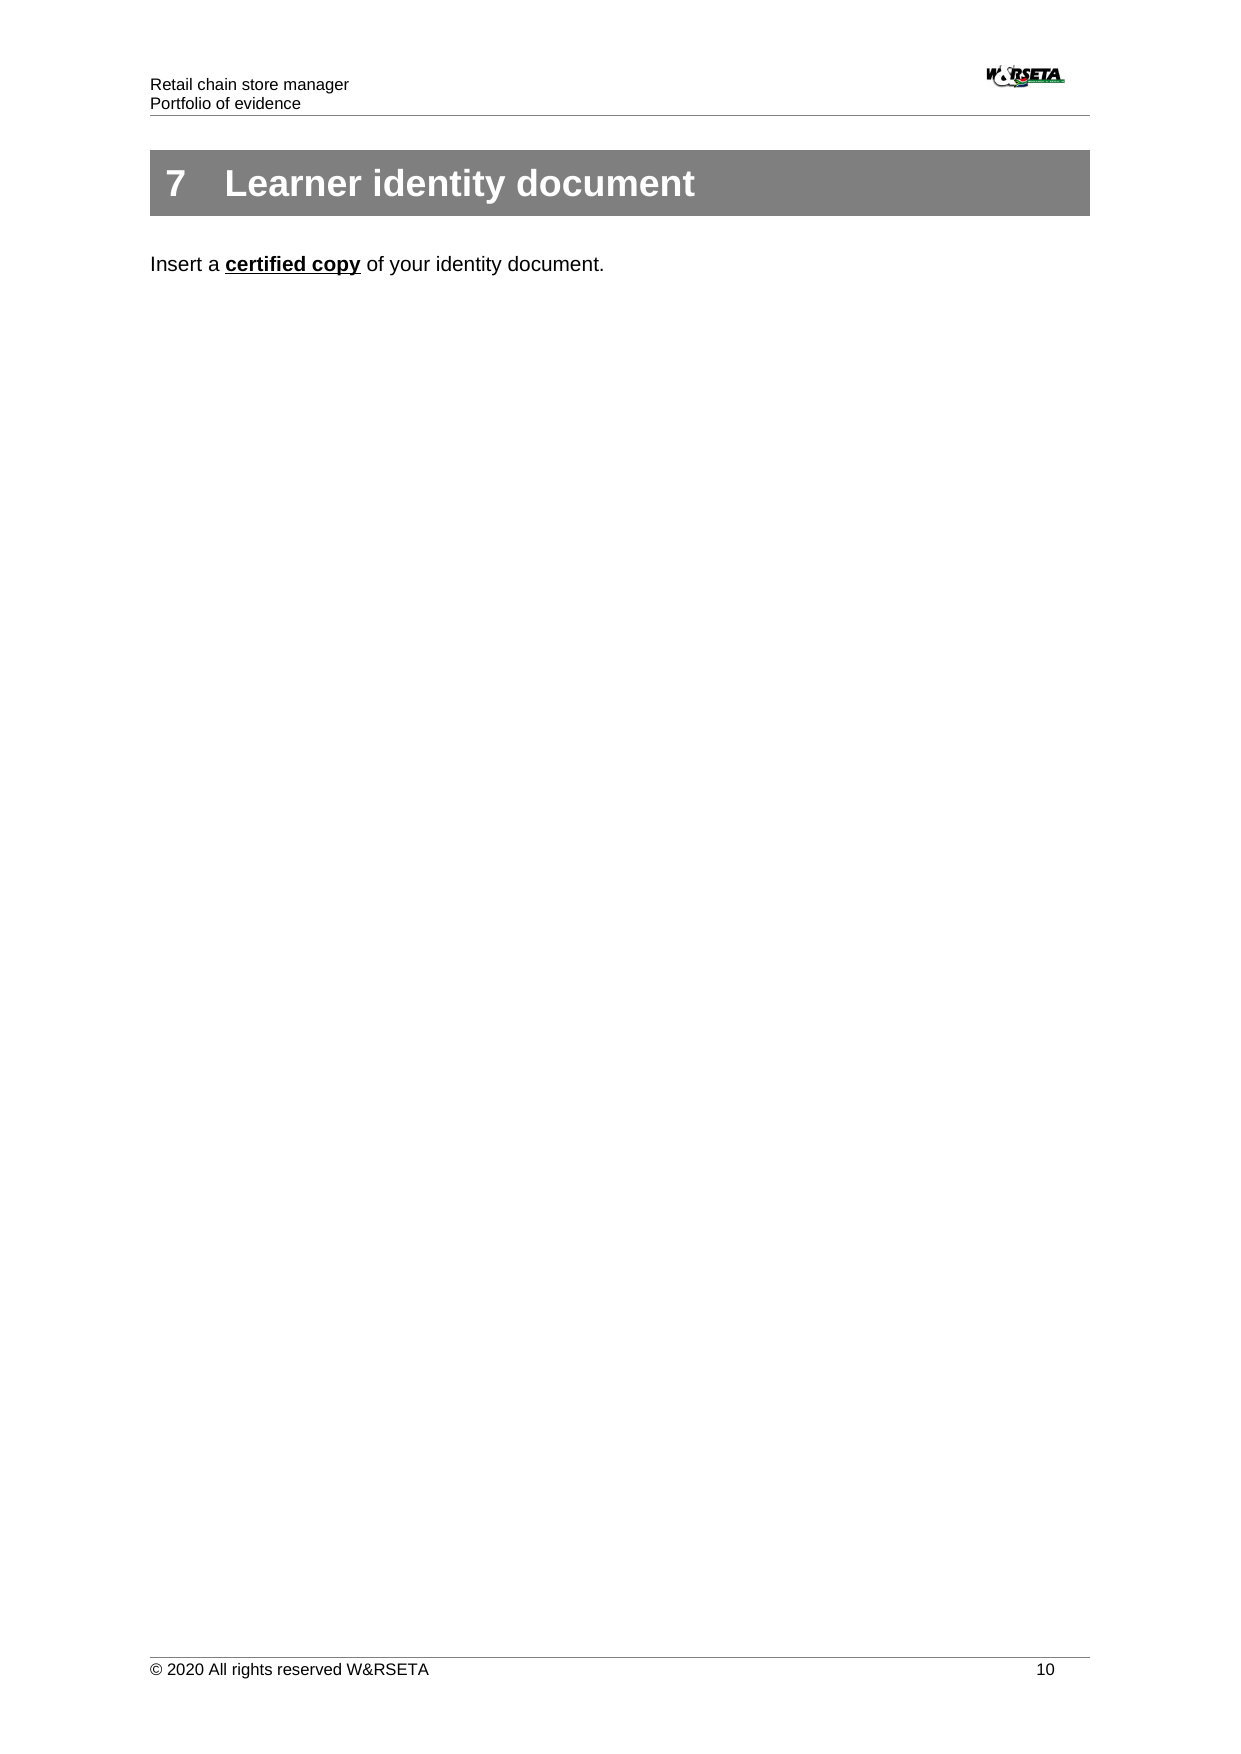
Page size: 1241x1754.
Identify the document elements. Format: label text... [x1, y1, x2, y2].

text Insert a certified copy of your identity document. [150, 252, 1090, 276]
table_header 7 Learner identity document [150, 150, 1090, 216]
picture [986, 65, 1065, 88]
